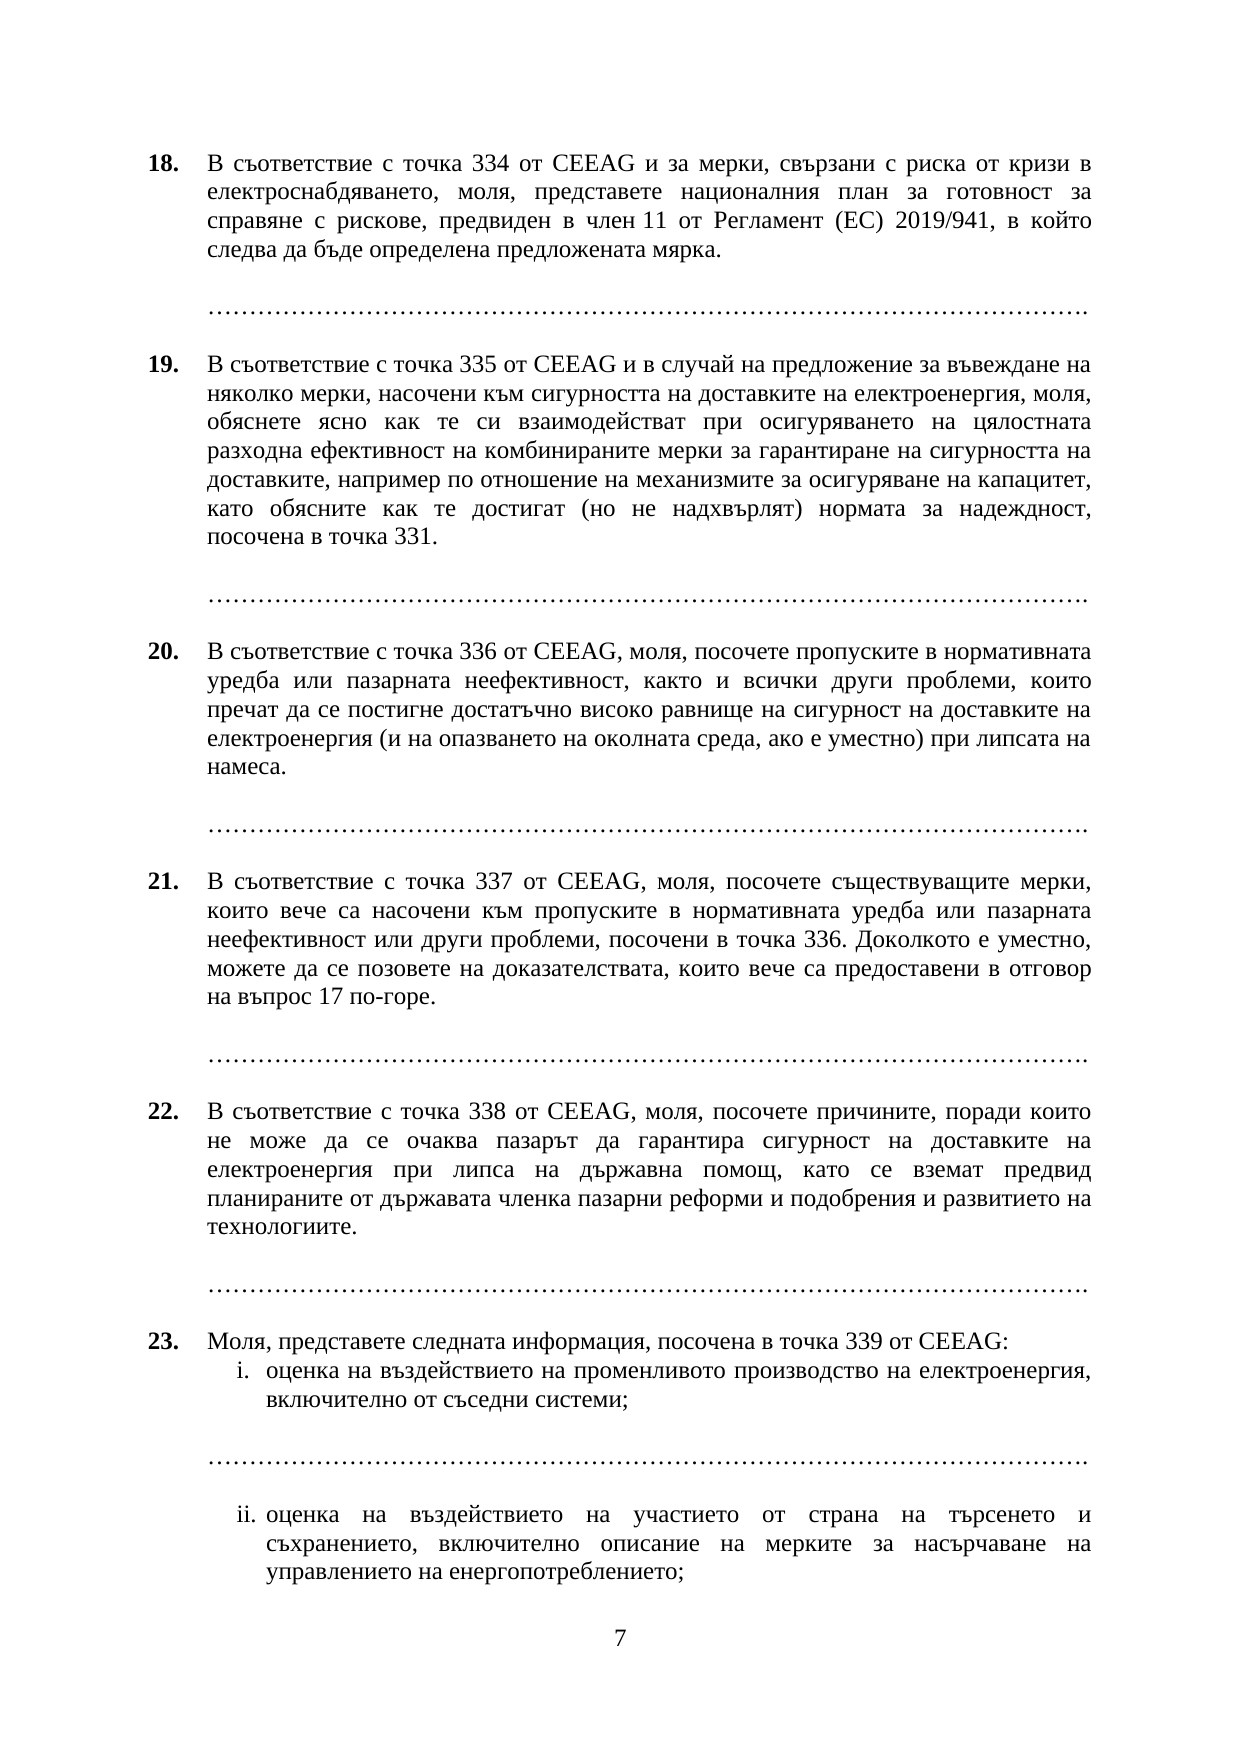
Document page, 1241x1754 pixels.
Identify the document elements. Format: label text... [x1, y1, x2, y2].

list В съответствие с точка 334 от CEEAG и за мерки, свързани с риска от кризи в електроснабдяването, моля, представете националния план за готовност за справяне с рискове, предвиден в член 11 от Регламент (ЕС) 2019/941, в който следва да бъде определена предложената мярка. [148, 148, 1092, 263]
list ……………………………………………………………………………………………. [207, 291, 1092, 320]
list ……………………………………………………………………………………………. [207, 1269, 1092, 1298]
list ……………………………………………………………………………………………. [207, 1441, 1092, 1470]
list оценка на въздействието на променливото производство на електроенергия, включително от съседни системи; [236, 1355, 1092, 1413]
list В съответствие с точка 335 от CEEAG и в случай на предложение за въвеждане на няколко мерки, насочени към сигурността на доставките на електроенергия, моля, обяснете ясно как те си взаимодействат при осигуряването на цялостната разходна ефективност на комбинираните мерки за гарантиране на сигурността на доставките, например по отношение на механизмите за осигуряване на капацитет, като обясните как те достигат (но не надхвърлят) нормата за надеждност, посочена в точка 331. [148, 349, 1092, 550]
list ……………………………………………………………………………………………. [207, 1039, 1092, 1068]
list В съответствие с точка 337 от CEEAG, моля, посочете съществуващите мерки, които вече са насочени към пропуските в нормативната уредба или пазарната неефективност или други проблеми, посочени в точка 336. Доколкото е уместно, можете да се позовете на доказателствата, които вече са предоставени в отговор на въпрос 16 по-горе. [148, 866, 1092, 1010]
list Моля, представете следната информация, посочена в точка 339 от CEEAG: [148, 1326, 1092, 1355]
list В съответствие с точка 338 от CEEAG, моля, посочете причините, поради които не може да се очаква пазарът да гарантира сигурност на доставките на електроенергия при липса на държавна помощ, като се вземат предвид планираните от държавата членка пазарни реформи и подобрения и развитието на технологиите. [148, 1096, 1092, 1240]
list оценка на въздействието на участието от страна на търсенето и съхранението, включително описание на мерките за насърчаване на управлението на енергопотреблението; [236, 1499, 1092, 1585]
list В съответствие с точка 336 от CEEAG, моля, посочете пропуските в нормативната уредба или пазарната неефективност, както и всички други проблеми, които пречат да се постигне достатъчно високо равнище на сигурност на доставките на електроенергия (и на опазването на околната среда, ако е уместно) при липсата на намеса. [148, 636, 1092, 780]
list ……………………………………………………………………………………………. [207, 579, 1092, 608]
list ……………………………………………………………………………………………. [207, 809, 1092, 838]
